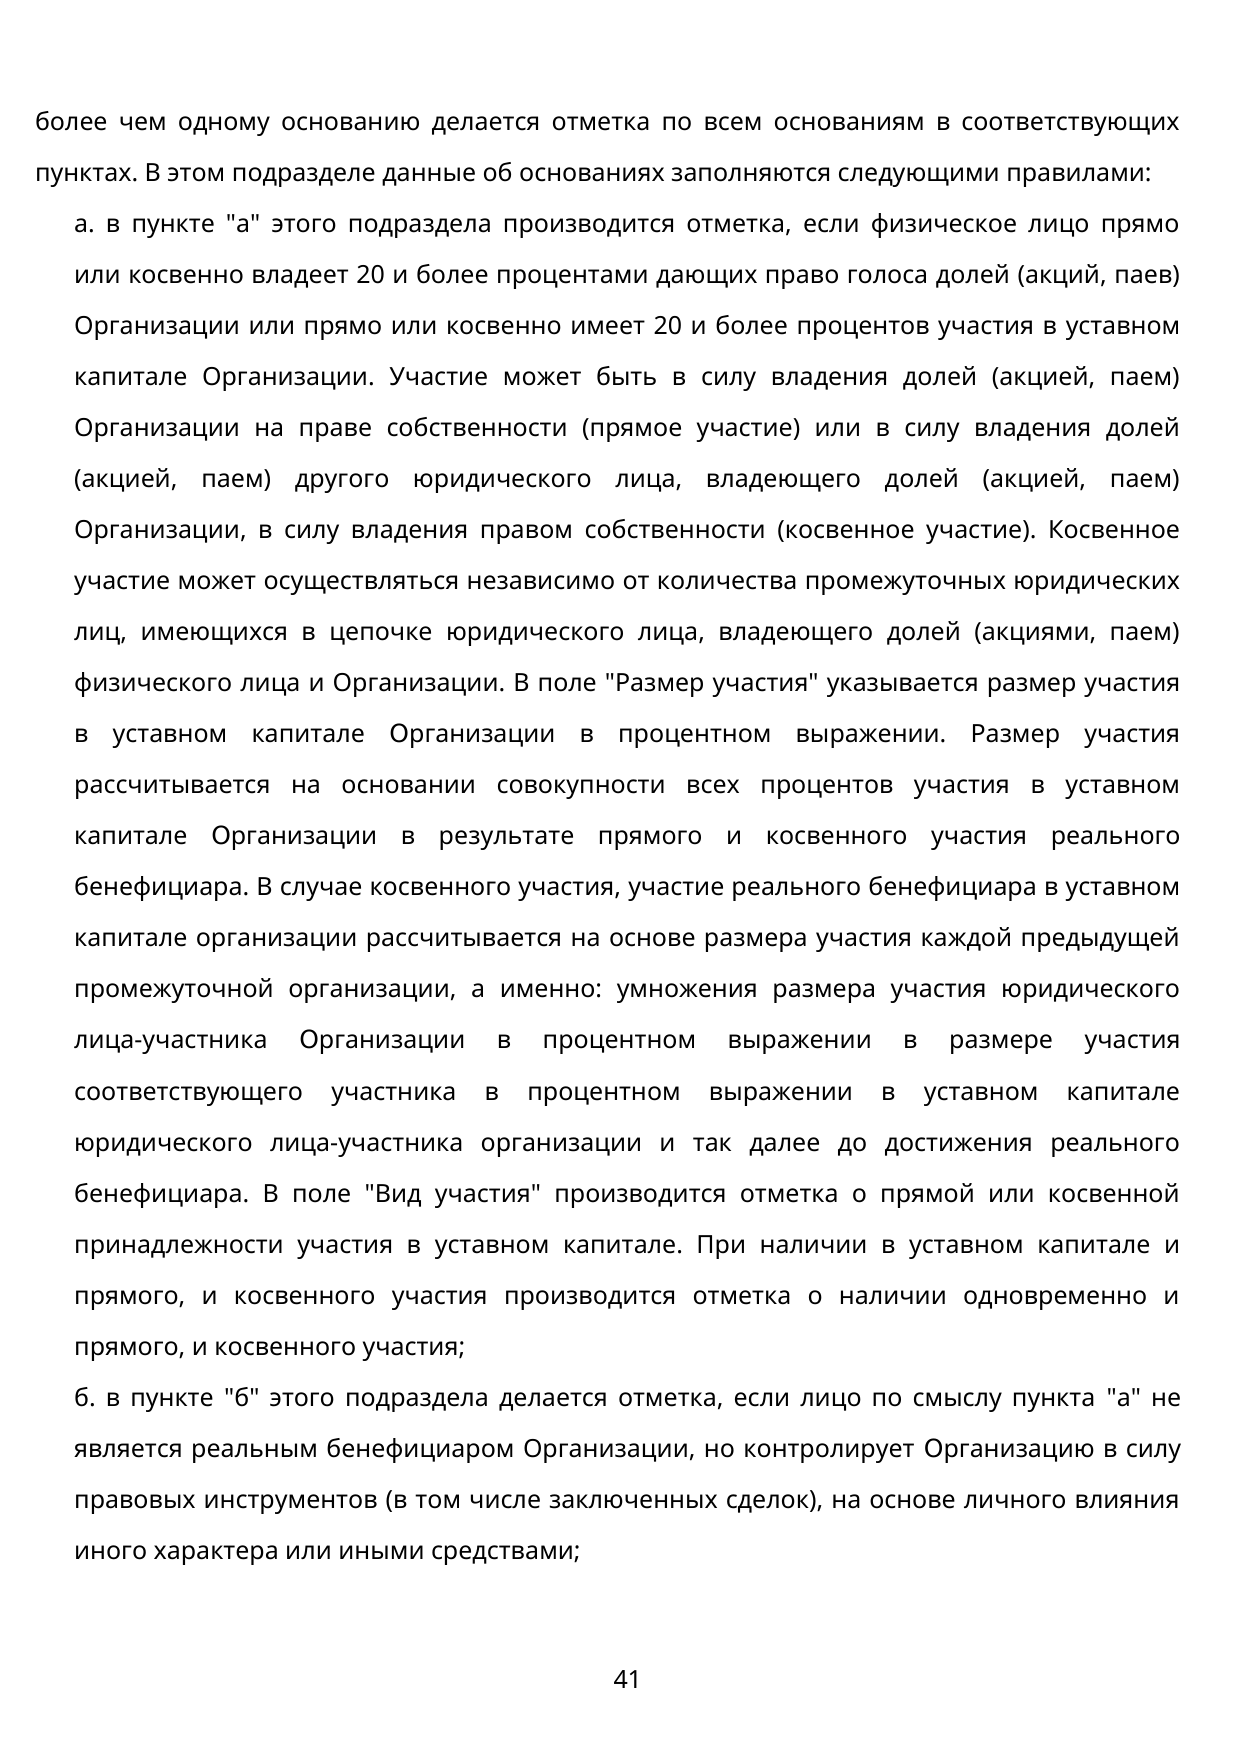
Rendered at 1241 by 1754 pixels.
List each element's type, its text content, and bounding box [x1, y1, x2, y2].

text а. в пункте "а" этого подраздела производится отметка, если физическое лицо прямо или косвенно владеет 20 и более процентами дающих право голоса долей (акций, паев) Организации или прямо или косвенно имеет 20 и более процентов участия в уставном капитале Организации. Участие может быть в силу владения долей (акцией, паем) Организации на праве собственности (прямое участие) или в силу владения долей (акцией, паем) другого юридического лица, владеющего долей (акцией, паем) Организации, в силу владения правом собственности (косвенное участие). Косвенное участие может осуществляться независимо от количества промежуточных юридических лиц, имеющихся в цепочке юридического лица, владеющего долей (акциями, паем) физического лица и Организации. В поле "Размер участия" указывается размер участия в уставном капитале Օрганизации в процентном выражении. Размер участия рассчитывается на основании совокупности всех процентов участия в уставном капитале Օрганизации в результате прямого и косвенного участия реального бенефициара. В случае косвенного участия, участие реального бенефициара в уставном капитале организации рассчитывается на основе размера участия каждой предыдущей промежуточной организации, а именно: умножения размера участия юридического лица-участника Օрганизации в процентном выражении в размере участия соответствующего участника в процентном выражении в уставном капитале юридического лица-участника организации и так далее до достижения реального бенефициара. В поле "Вид участия" производится отметка о прямой или косвенной принадлежности участия в уставном капитале. При наличии в уставном капитале и прямого, и косвенного участия производится отметка о наличии одновременно и прямого, и косвенного участия; [74, 206, 1181, 1362]
text б. в пункте "б" этого подраздела делается отметка, если лицо по смыслу пункта "а" не является реальным бенефициаром Организации, но контролирует Օрганизацию в силу правовых инструментов (в том числе заключенных сделок), на основе личного влияния иного характера или иными средствами; [74, 1379, 1181, 1567]
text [35, 103, 1181, 188]
